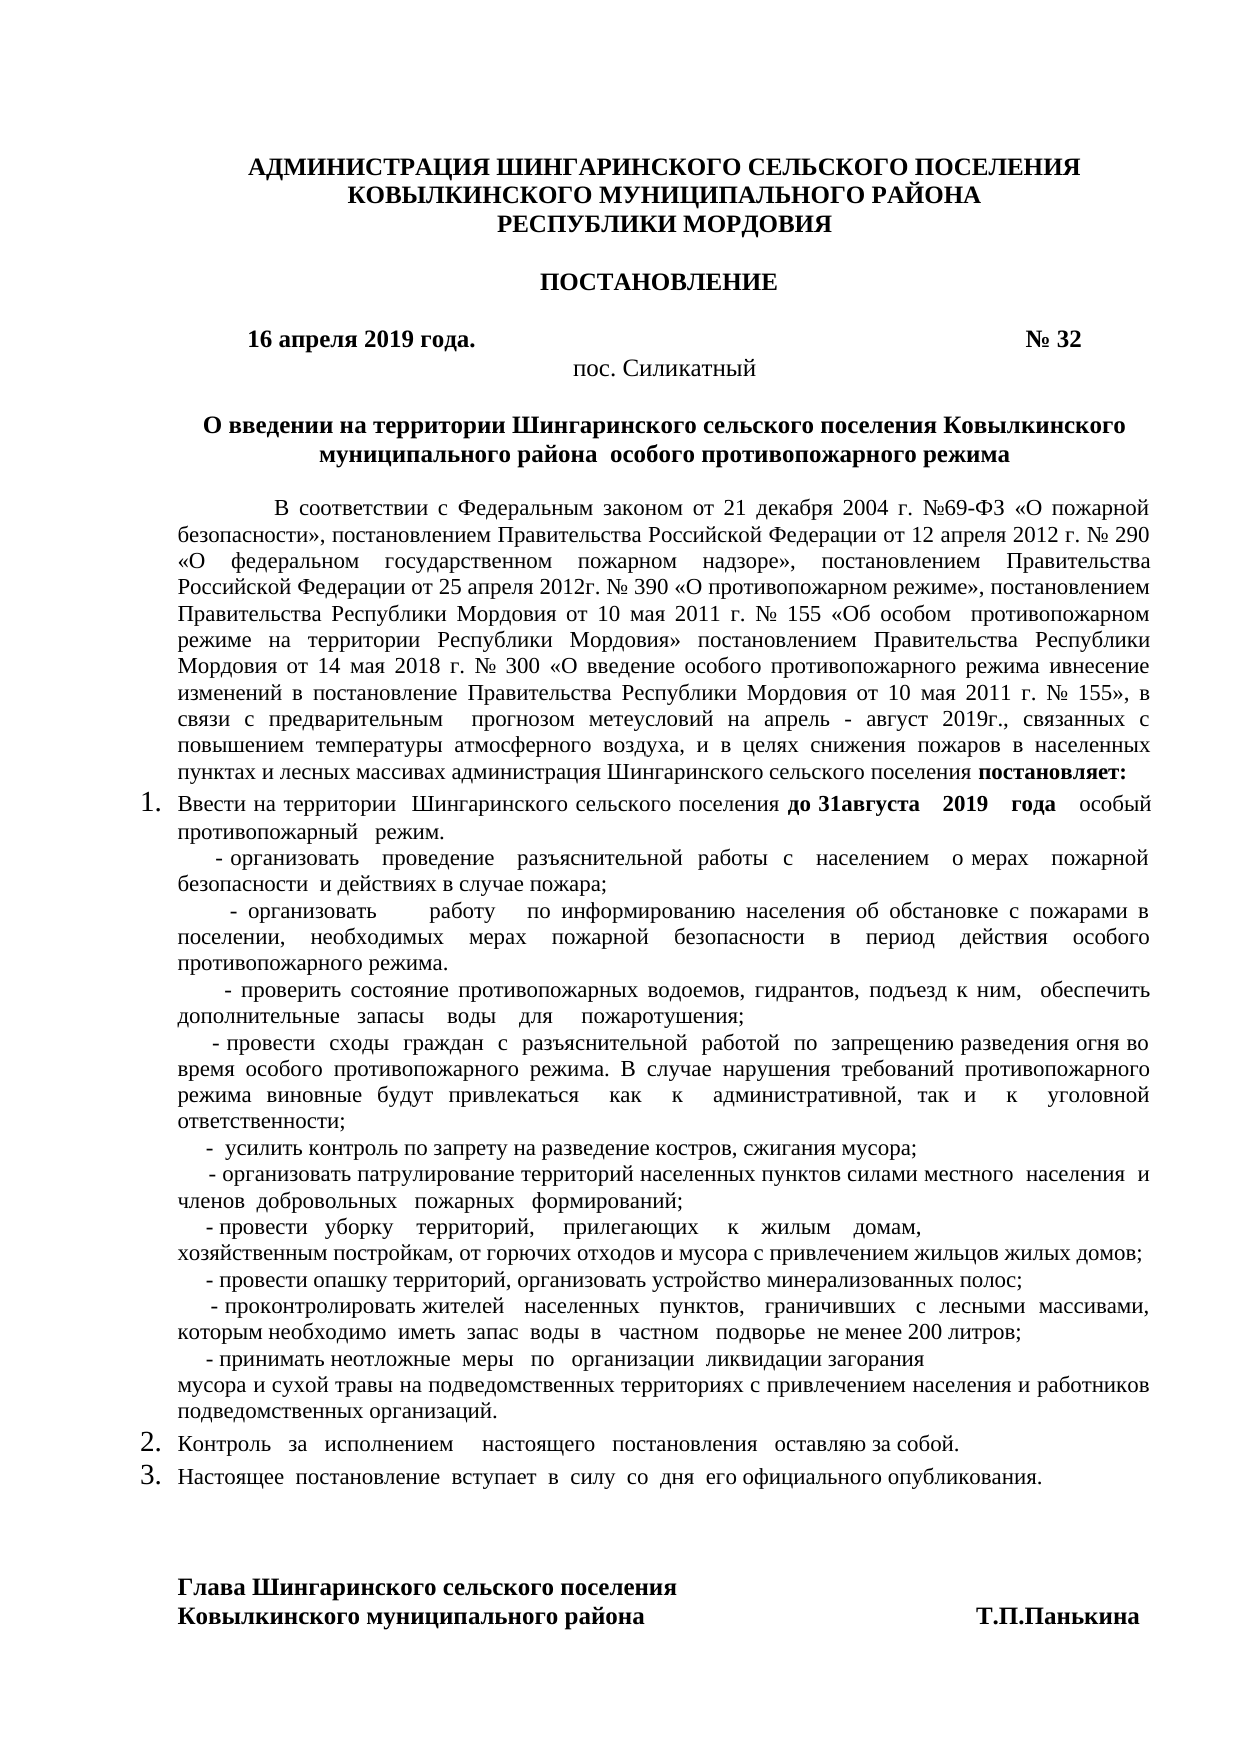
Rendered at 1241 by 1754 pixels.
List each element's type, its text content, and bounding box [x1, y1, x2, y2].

text - провести уборку территорий, прилегающих к жилым домам, [177, 1213, 1152, 1239]
text Глава Шингаринского сельского поселения Ковылкинского муниципального района Т.П.Панькина [177, 1572, 1152, 1630]
text АДМИНИСТРАЦИЯ ШИНГАРИНСКОГО СЕЛЬСКОГО ПОСЕЛЕНИЯ [177, 152, 1152, 180]
text - провести опашку территорий, организовать устройство минерализованных полос; [177, 1266, 1152, 1292]
text мусора и сухой травы на подведомственных территориях с привлечением населения и работников подведомственных организаций. [177, 1371, 1152, 1424]
text пос. Силикатный [177, 353, 1152, 382]
text - организовать патрулирование территорий населенных пунктов силами местного населения и членов добровольных пожарных формирований; [177, 1160, 1152, 1213]
text - организовать работу по информированию населения об обстановке с пожарами в поселении, необходимых мерах пожарной безопасности в период действия особого противопожарного режима. [177, 897, 1152, 976]
text - проверить состояние противопожарных водоемов, гидрантов, подъезд к ним, обеспечить дополнительные запасы воды для пожаротушения; [177, 976, 1152, 1028]
text 16 апреля 2019 года. № 32 [177, 324, 1152, 353]
text - принимать неотложные меры по организации ликвидации загорания [177, 1345, 1152, 1371]
text - провести сходы граждан с разъяснительной работой по запрещению разведения огня во время особого противопожарного режима. В случае нарушения требований противопожарного режима виновные будут привлекаться как к административной, так и к уголовной ответственности; [177, 1028, 1152, 1134]
list Настоящее постановление вступает в силу со дня его официального опубликования. [140, 1457, 1152, 1491]
text О введении на территории Шингаринского сельского поселения Ковылкинского муниципального района особого противопожарного режима [177, 410, 1152, 468]
list Ввести на территории Шингаринского сельского поселения до 31августа 2019 года особый противопожарный режим. [140, 784, 1152, 844]
text - проконтролировать жителей населенных пунктов, граничивших с лесными массивами, которым необходимо иметь запас воды в частном подворье не менее 200 литров; [177, 1292, 1152, 1345]
text В соответствии с Федеральным законом от 21 декабря 2004 г. №69-ФЗ «О пожарной безопасности», постановлением Правительства Российской Федерации от 12 апреля 2012 г. № 290 «О федеральном государственном пожарном надзоре», постановлением Правительства Российской Федерации от 25 апреля 2012г. № 390 «О противопожарном режиме», постановлением Правительства Республики Мордовия от 10 мая 2011 г. № 155 «Об особом противопожарном режиме на территории Республики Мордовия» постановлением Правительства Республики Мордовия от 14 мая 2018 г. № 300 «О введение особого противопожарного режима ивнесение изменений в постановление Правительства Республики Мордовия от 10 мая 2011 г. № 155», в связи с предварительным прогнозом метеусловий на апрель - август 2019г., связанных с повышением температуры атмосферного воздуха, и в целях снижения пожаров в населенных пунктах и лесных массивах администрация Шингаринского сельского поселения постановляет: [177, 494, 1152, 784]
text КОВЫЛКИНСКОГО МУНИЦИПАЛЬНОГО РАЙОНА [177, 180, 1152, 209]
text хозяйственным постройкам, от горючих отходов и мусора с привлечением жильцов жилых домов; [177, 1239, 1152, 1266]
text ПОСТАНОВЛЕНИЕ [177, 267, 1152, 295]
text - организовать проведение разъяснительной работы с населением о мерах пожарной безопасности и действиях в случае пожара; [177, 844, 1152, 897]
text РЕСПУБЛИКИ МОРДОВИЯ [177, 209, 1152, 238]
list Контроль за исполнением настоящего постановления оставляю за собой. [140, 1424, 1152, 1457]
text - усилить контроль по запрету на разведение костров, сжигания мусора; [177, 1134, 1152, 1160]
